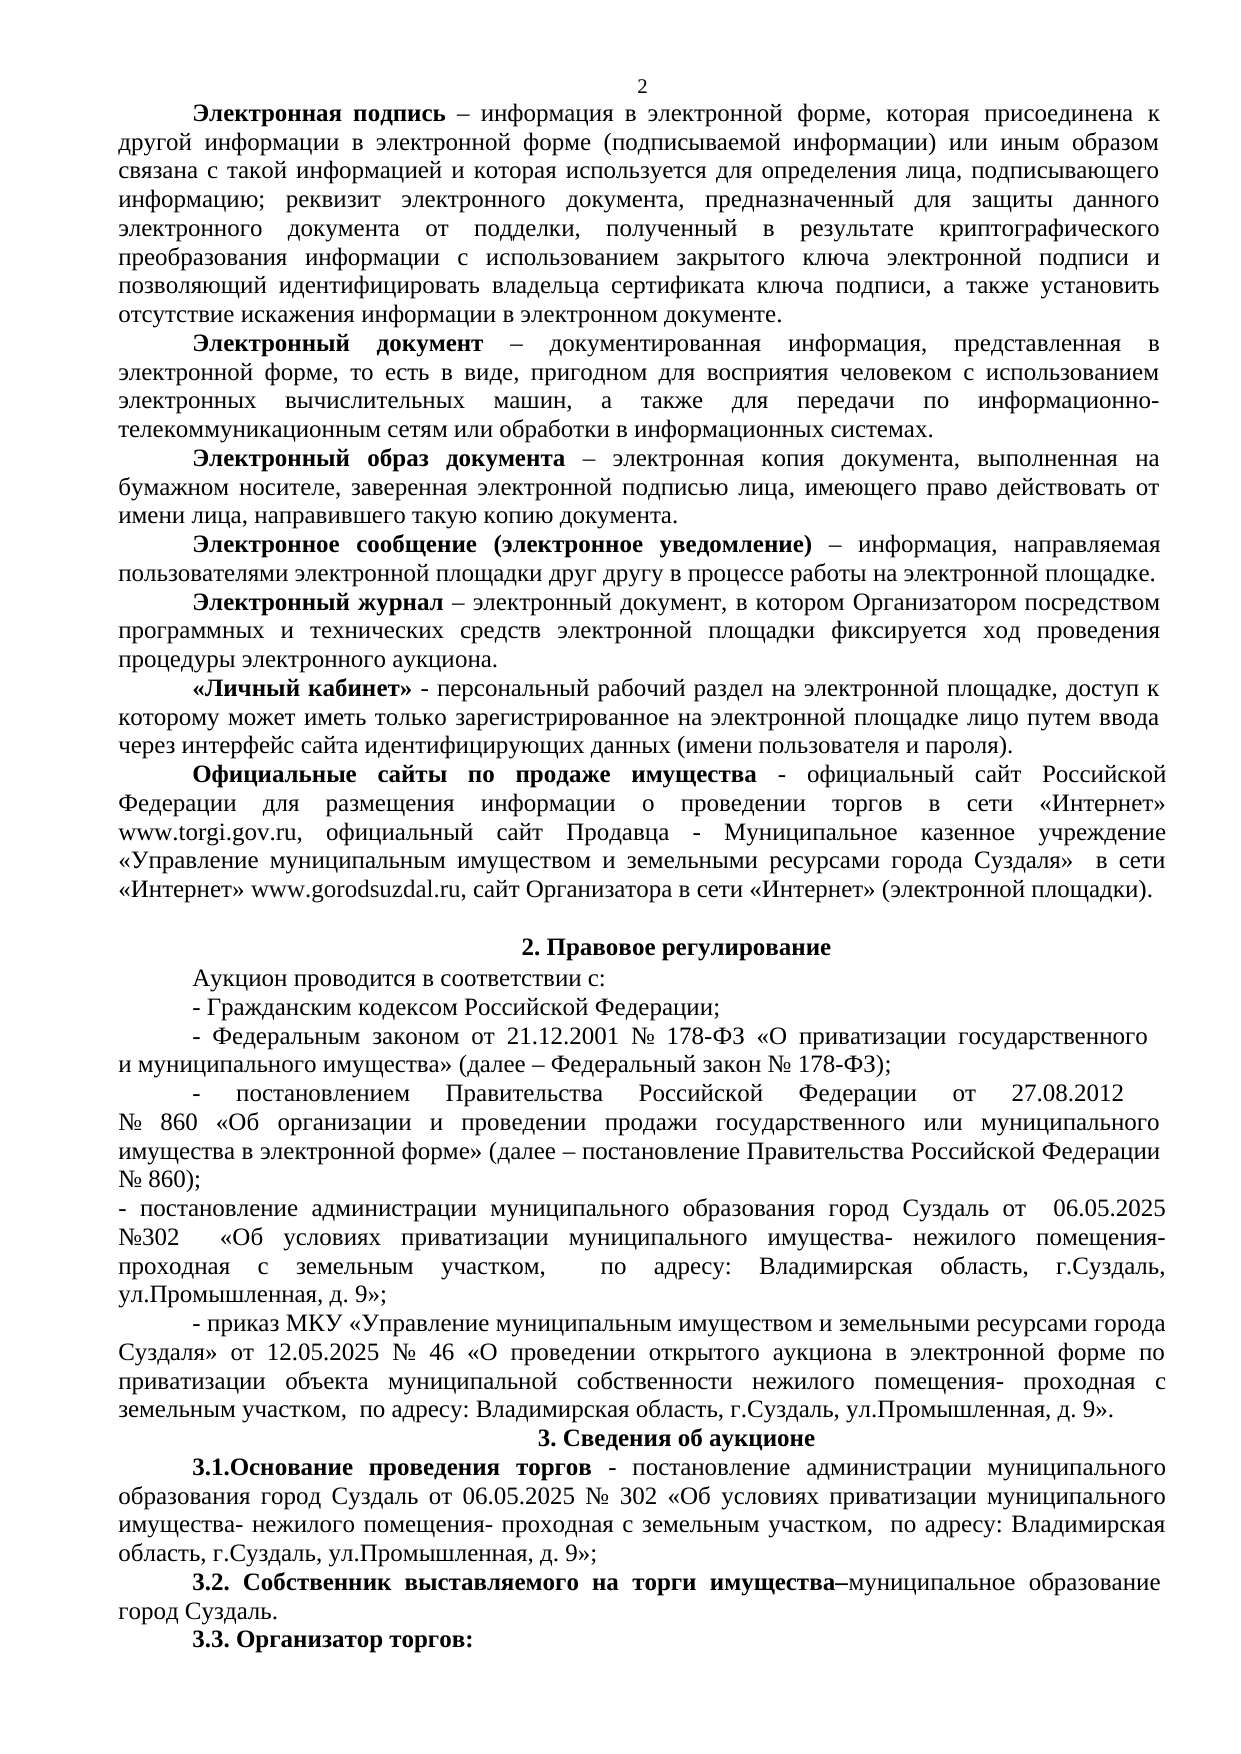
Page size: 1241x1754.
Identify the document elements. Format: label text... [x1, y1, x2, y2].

text 3.2. Собственник выставляемого на торги имущества–муниципальное образование город Суздаль. [118, 1567, 1161, 1624]
text - постановление администрации муниципального образования город Суздаль от 06.05.2025 №302 «Об условиях приватизации муниципального имущества- нежилого помещения- проходная с земельным участком, по адресу: Владимирская область, г.Суздаль, ул.Промышленная, д. 9»; [118, 1193, 1167, 1308]
text - Гражданским кодексом Российской Федерации; [118, 992, 1161, 1021]
text «Личный кабинет» - персональный рабочий раздел на электронной площадке, доступ к которому может иметь только зарегистрированное на электронной площадке лицо путем ввода через интерфейс сайта идентифицирующих данных (имени пользователя и пароля). [118, 673, 1161, 759]
text Электронная подпись – информация в электронной форме, которая присоединена к другой информации в электронной форме (подписываемой информации) или иным образом связана с такой информацией и которая используется для определения лица, подписывающего информацию; реквизит электронного документа, предназначенный для защиты данного электронного документа от подделки, полученный в результате криптографического преобразования информации с использованием закрытого ключа электронной подписи и позволяющий идентифицировать владельца сертификата ключа подписи, а также установить отсутствие искажения информации в электронном документе. [118, 98, 1161, 328]
text Электронный образ документа – электронная копия документа, выполненная на бумажном носителе, заверенная электронной подписью лица, имеющего право действовать от имени лица, направившего такую копию документа. [118, 443, 1161, 529]
text - приказ МКУ «Управление муниципальным имуществом и земельными ресурсами города Суздаля» от 12.05.2025 № 46 «О проведении открытого аукциона в электронной форме по приватизации объекта муниципальной собственности нежилого помещения- проходная с земельным участком, по адресу: Владимирская область, г.Суздаль, ул.Промышленная, д. 9». [118, 1308, 1167, 1423]
text - Федеральным законом от 21.12.2001 № 178-ФЗ «О приватизации государственного и муниципального имущества» (далее – Федеральный закон № 178-ФЗ); [118, 1021, 1161, 1078]
text Электронный журнал – электронный документ, в котором Организатором посредством программных и технических средств электронной площадки фиксируется ход проведения процедуры электронного аукциона. [118, 587, 1161, 673]
text 2. Правовое регулирование [118, 932, 1161, 960]
text Электронное сообщение (электронное уведомление) – информация, направляемая пользователями электронной площадки друг другу в процессе работы на электронной площадке. [118, 529, 1161, 587]
text Электронный документ – документированная информация, представленная в электронной форме, то есть в виде, пригодном для восприятия человеком с использованием электронных вычислительных машин, а также для передачи по информационно-телекоммуникационным сетям или обработки в информационных системах. [118, 328, 1161, 443]
text - постановлением Правительства Российской Федерации от 27.08.2012 № 860 «Об организации и проведении продажи государственного или муниципального имущества в электронной форме» (далее – постановление Правительства Российской Федерации № 860); [118, 1078, 1161, 1193]
text 3.3. Организатор торгов: [118, 1624, 1167, 1653]
text Аукцион проводится в соответствии с: [118, 963, 1161, 992]
text Официальные сайты по продаже имущества - официальный сайт Российской Федерации для размещения информации о проведении торгов в сети «Интернет» www.torgi.gov.ru, официальный сайт Продавца - Муниципальное казенное учреждение «Управление муниципальным имуществом и земельными ресурсами города Суздаля» в сети «Интернет» www.gorodsuzdal.ru, сайт Организатора в сети «Интернет» (электронной площадки). [118, 759, 1167, 903]
text 3. Сведения об аукционе [118, 1423, 1161, 1452]
text 3.1.Основание проведения торгов - постановление администрации муниципального образования город Суздаль от 06.05.2025 № 302 «Об условиях приватизации муниципального имущества- нежилого помещения- проходная с земельным участком, по адресу: Владимирская область, г.Суздаль, ул.Промышленная, д. 9»; [118, 1452, 1167, 1567]
